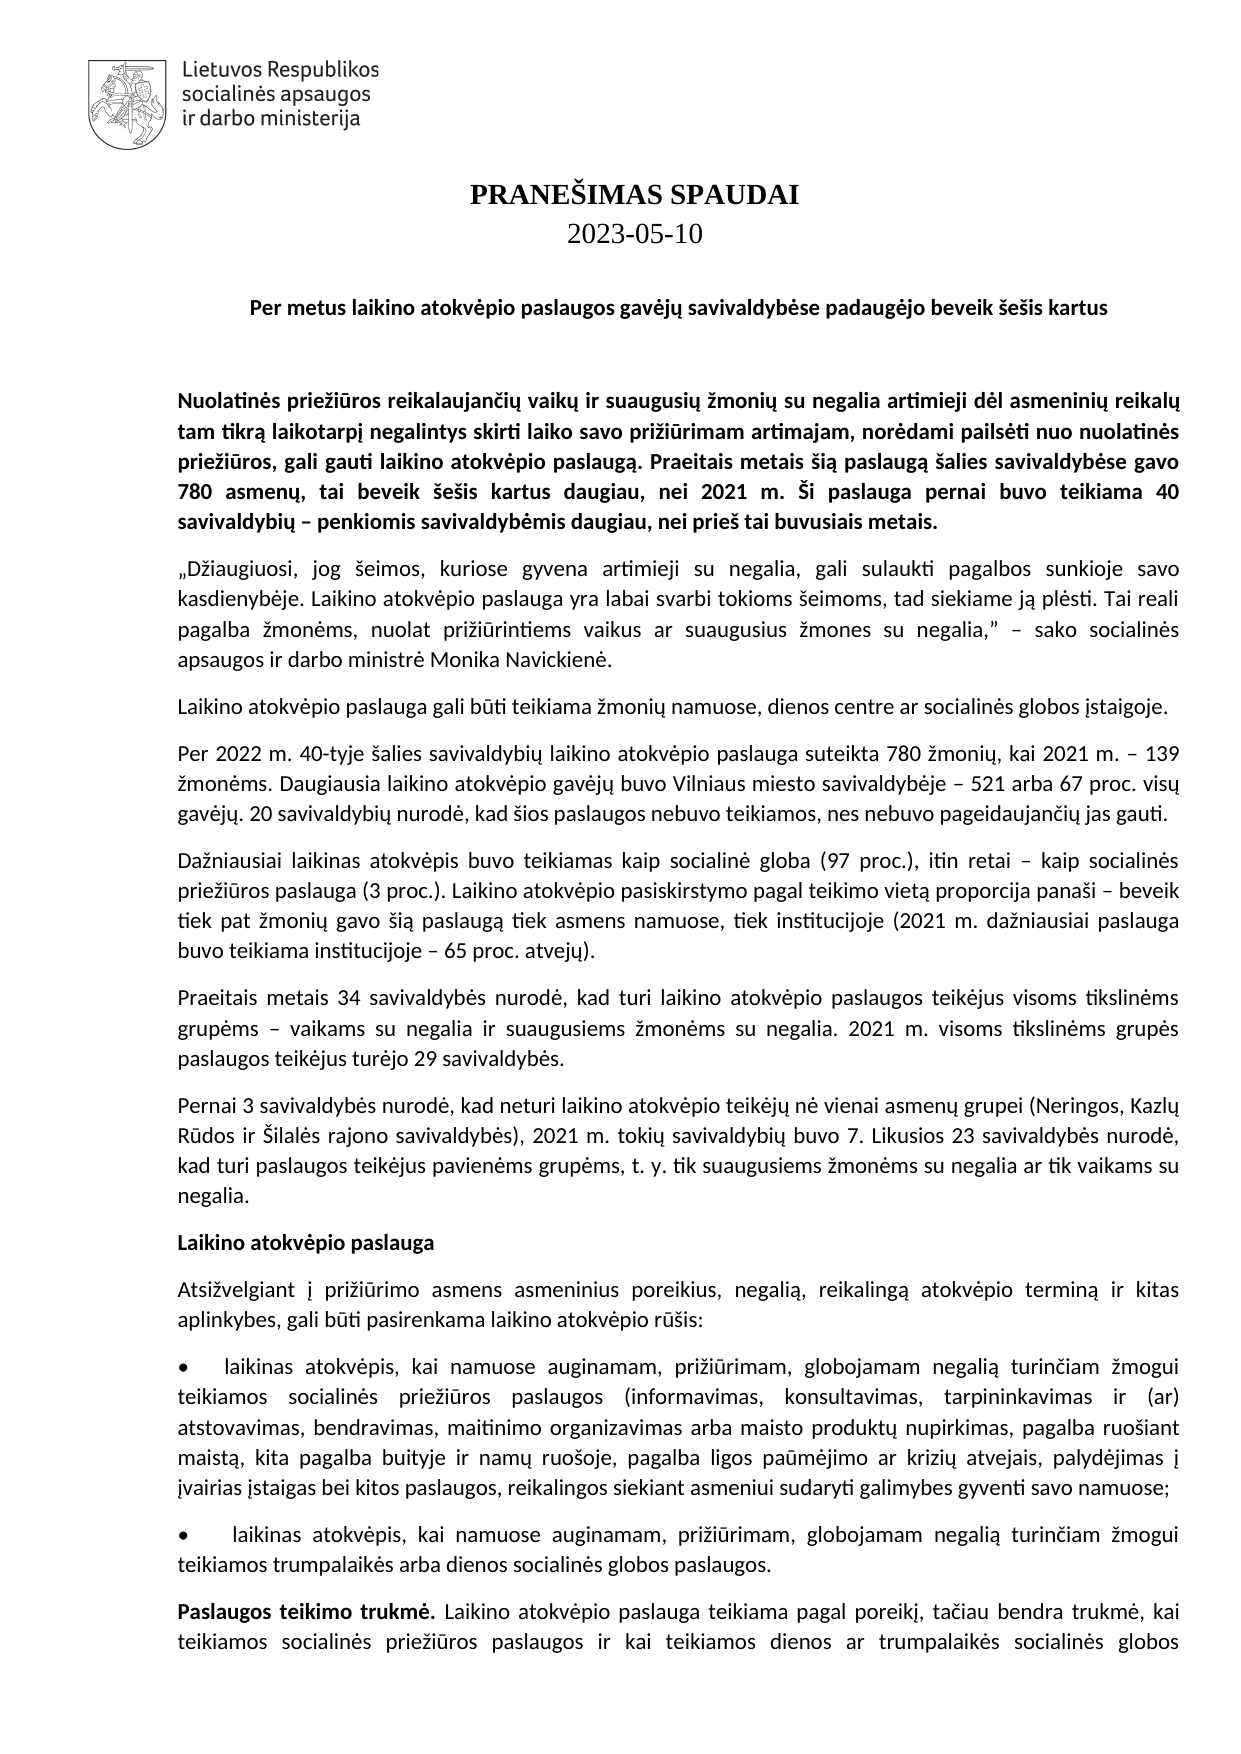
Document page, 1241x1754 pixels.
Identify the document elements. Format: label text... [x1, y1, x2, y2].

text Praeitais metais 34 savivaldybės nurodė, kad turi laikino atokvėpio paslaugos teikėjus visoms tikslinėms grupėms – vaikams su negalia ir suaugusiems žmonėms su negalia. 2021 m. visoms tikslinėms grupės paslaugos teikėjus turėjo 29 savivaldybės. [177, 983, 1181, 1072]
text Dažniausiai laikinas atokvėpis buvo teikiamas kaip socialinė globa (97 proc.), itin retai – kaip socialinės priežiūros paslauga (3 proc.). Laikino atokvėpio pasiskirstymo pagal teikimo vietą proporcija panaši – beveik tiek pat žmonių gavo šią paslaugą tiek asmens namuose, tiek institucijoje (2021 m. dažniausiai paslauga buvo teikiama institucijoje – 65 proc. atvejų). [177, 846, 1181, 964]
text Atsižvelgiant į prižiūrimo asmens asmeninius poreikius, negalią, reikalingą atokvėpio terminą ir kitas aplinkybes, gali būti pasirenkama laikino atokvėpio rūšis: [177, 1275, 1181, 1333]
text • laikinas atokvėpis, kai namuose auginamam, prižiūrimam, globojamam negalią turinčiam žmogui teikiamos trumpalaikės arba dienos socialinės globos paslaugos. [177, 1520, 1181, 1578]
text PRANEŠIMAS SPAUDAI [89, 177, 1181, 211]
text Per metus laikino atokvėpio paslaugos gavėjų savivaldybėse padaugėjo beveik šešis kartus [177, 293, 1181, 321]
text „Džiaugiuosi, jog šeimos, kuriose gyvena artimieji su negalia, gali sulaukti pagalbos sunkioje savo kasdienybėje. Laikino atokvėpio paslauga yra labai svarbi tokioms šeimoms, tad siekiame ją plėsti. Tai reali pagalba žmonėms, nuolat prižiūrintiems vaikus ar suaugusius žmones su negalia,” – sako socialinės apsaugos ir darbo ministrė Monika Navickienė. [177, 554, 1181, 673]
text Nuolatinės priežiūros reikalaujančių vaikų ir suaugusių žmonių su negalia artimieji dėl asmeninių reikalų tam tikrą laikotarpį negalintys skirti laiko savo prižiūrimam artimajam, norėdami pailsėti nuo nuolatinės priežiūros, gali gauti laikino atokvėpio paslaugą. Praeitais metais šią paslaugą šalies savivaldybėse gavo 780 asmenų, tai beveik šešis kartus daugiau, nei 2021 m. Ši paslauga pernai buvo teikiama 40 savivaldybių – penkiomis savivaldybėmis daugiau, nei prieš tai buvusiais metais. [177, 387, 1181, 535]
text Laikino atokvėpio paslauga gali būti teikiama žmonių namuose, dienos centre ar socialinės globos įstaigoje. [177, 692, 1181, 720]
text Pernai 3 savivaldybės nurodė, kad neturi laikino atokvėpio teikėjų nė vienai asmenų grupei (Neringos, Kazlų Rūdos ir Šilalės rajono savivaldybės), 2021 m. tokių savivaldybių buvo 7. Likusios 23 savivaldybės nurodė, kad turi paslaugos teikėjus pavienėms grupėms, t. y. tik suaugusiems žmonėms su negalia ar tik vaikams su negalia. [177, 1091, 1181, 1209]
text Per 2022 m. 40-tyje šalies savivaldybių laikino atokvėpio paslauga suteikta 780 žmonių, kai 2021 m. – 139 žmonėms. Daugiausia laikino atokvėpio gavėjų buvo Vilniaus miesto savivaldybėje – 521 arba 67 proc. visų gavėjų. 20 savivaldybių nurodė, kad šios paslaugos nebuvo teikiamos, nes nebuvo pageidaujančių jas gauti. [177, 739, 1181, 827]
text • laikinas atokvėpis, kai namuose auginamam, prižiūrimam, globojamam negalią turinčiam žmogui teikiamos socialinės priežiūros paslaugos (informavimas, konsultavimas, tarpininkavimas ir (ar) atstovavimas, bendravimas, maitinimo organizavimas arba maisto produktų nupirkimas, pagalba ruošiant maistą, kita pagalba buityje ir namų ruošoje, pagalba ligos paūmėjimo ar krizių atvejais, palydėjimas į įvairias įstaigas bei kitos paslaugos, reikalingos siekiant asmeniui sudaryti galimybes gyventi savo namuose; [177, 1352, 1181, 1501]
picture [88, 60, 379, 150]
text Laikino atokvėpio paslauga [177, 1228, 1181, 1256]
text 2023-05-10 [89, 216, 1181, 249]
